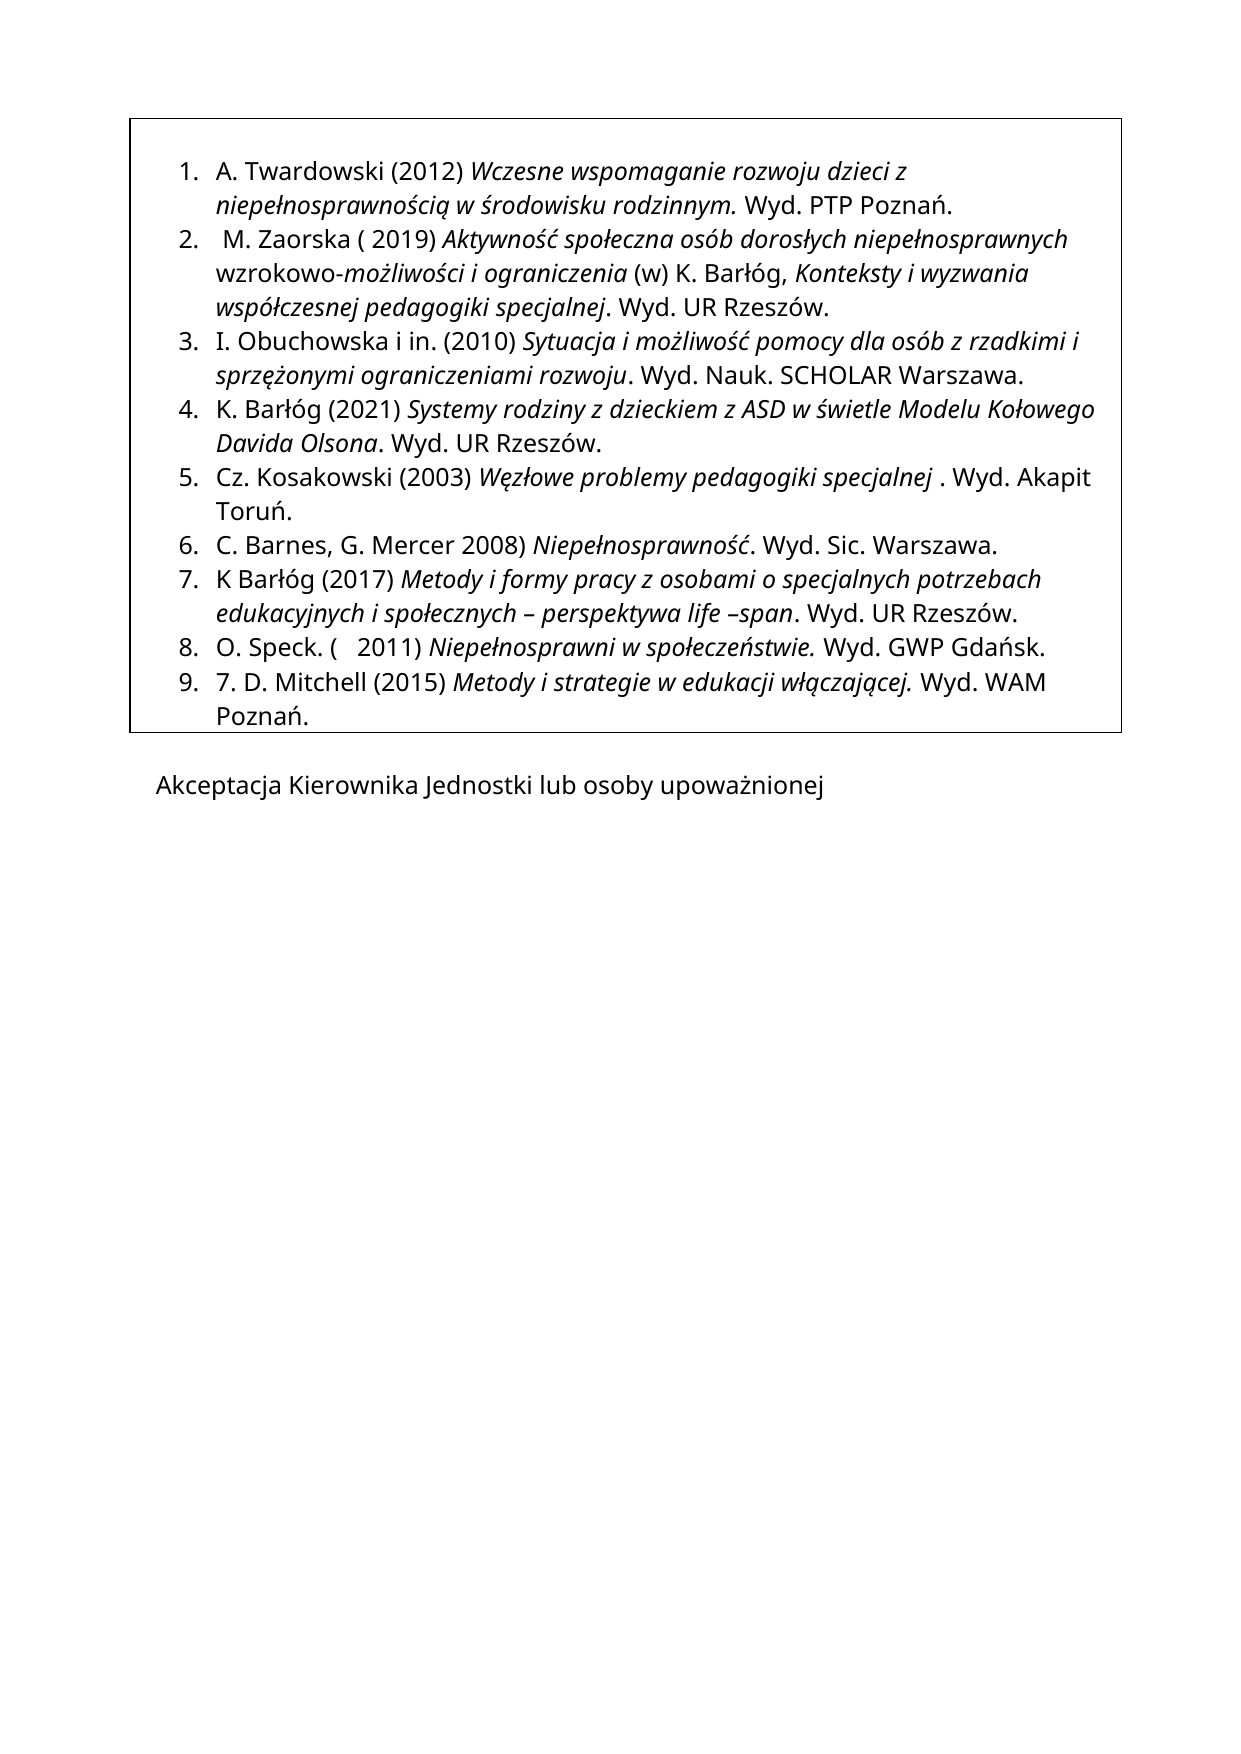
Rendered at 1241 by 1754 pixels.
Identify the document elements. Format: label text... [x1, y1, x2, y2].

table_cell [131, 119, 1121, 732]
text Akceptacja Kierownika Jednostki lub osoby upoważnionej [156, 767, 1122, 801]
